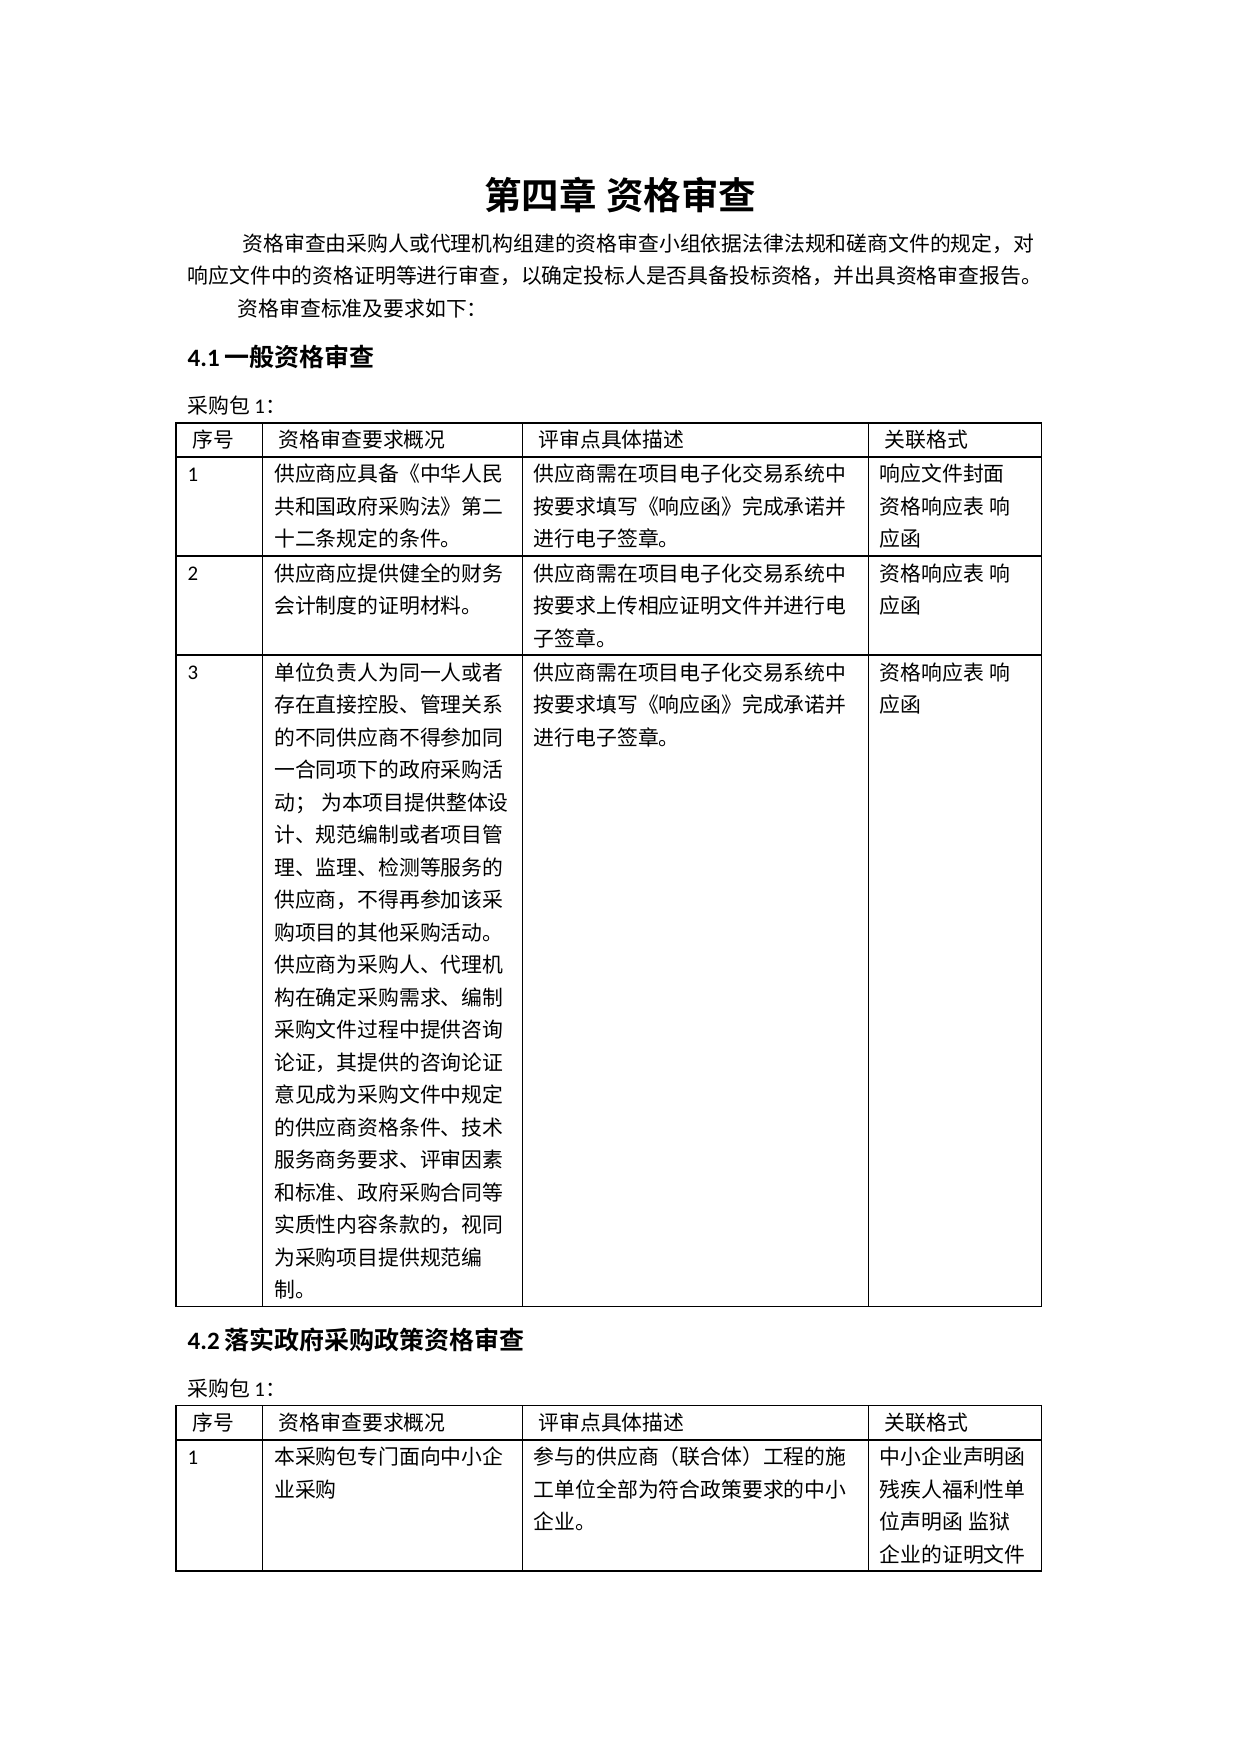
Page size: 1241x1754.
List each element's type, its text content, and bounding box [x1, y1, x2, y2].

text 资格审查标准及要求如下： [187, 292, 1053, 324]
text 第四章 资格审查 [187, 162, 1053, 227]
table_header 评审点具体描述 [523, 424, 868, 456]
table_cell 3 [177, 656, 262, 1306]
table_header 序号 [177, 424, 262, 456]
text 资格审查由采购人或代理机构组建的资格审查小组依据法律法规和磋商文件的规定，对响应文件中的资格证明等进行审查，以确定投标人是否具备投标资格，并出具资格审查报告。 [187, 227, 1053, 292]
text 采购包1： [187, 389, 1053, 422]
table_cell 供应商应具备《中华人民共和国政府采购法》第二十二条规定的条件。 [263, 458, 522, 555]
table_header 关联格式 [869, 1406, 1041, 1439]
table_cell 供应商需在项目电子化交易系统中按要求上传相应证明文件并进行电子签章。 [523, 557, 868, 654]
table_cell 本采购包专门面向中小企业采购 [263, 1441, 522, 1570]
table_cell 参与的供应商（联合体）工程的施工单位全部为符合政策要求的中小企业。 [523, 1441, 868, 1570]
text 4.2落实政府采购政策资格审查 [187, 1307, 1053, 1372]
table_cell 供应商需在项目电子化交易系统中按要求填写《响应函》完成承诺并进行电子签章。 [523, 458, 868, 555]
table_cell 资格响应表 响应函 [869, 557, 1041, 654]
table_cell 响应文件封面 资格响应表 响应函 [869, 458, 1041, 555]
table_header 序号 [177, 1406, 262, 1439]
table_cell 单位负责人为同一人或者存在直接控股、管理关系的不同供应商不得参加同一合同项下的政府采购活动； 为本项目提供整体设计、规范编制或者项目管理、监理、检测等服务的供应商，不得再参加该采购项目的其他采购活动。供应商为采购人、代理机构在确定采购需求、编制采购文件过程中提供咨询论证，其提供的咨询论证意见成为采购文件中规定的供应商资格条件、技术服务商务要求、评审因素和标准、政府采购合同等实质性内容条款的，视同为采购项目提供规范编制。 [263, 656, 522, 1306]
table_cell 资格响应表 响应函 [869, 656, 1041, 1306]
table_header 资格审查要求概况 [263, 424, 522, 456]
table_cell 1 [177, 1441, 262, 1570]
table_cell 供应商应提供健全的财务会计制度的证明材料。 [263, 557, 522, 654]
text 采购包1： [187, 1372, 1053, 1405]
table_cell 中小企业声明函 残疾人福利性单位声明函 监狱企业的证明文件 [869, 1441, 1041, 1570]
table_header 关联格式 [869, 424, 1041, 456]
table_header 评审点具体描述 [523, 1406, 868, 1439]
table_cell 供应商需在项目电子化交易系统中按要求填写《响应函》完成承诺并进行电子签章。 [523, 656, 868, 1306]
text 4.1一般资格审查 [187, 324, 1053, 389]
table_cell 2 [177, 557, 262, 654]
table_header 资格审查要求概况 [263, 1406, 522, 1439]
table_cell 1 [177, 458, 262, 555]
